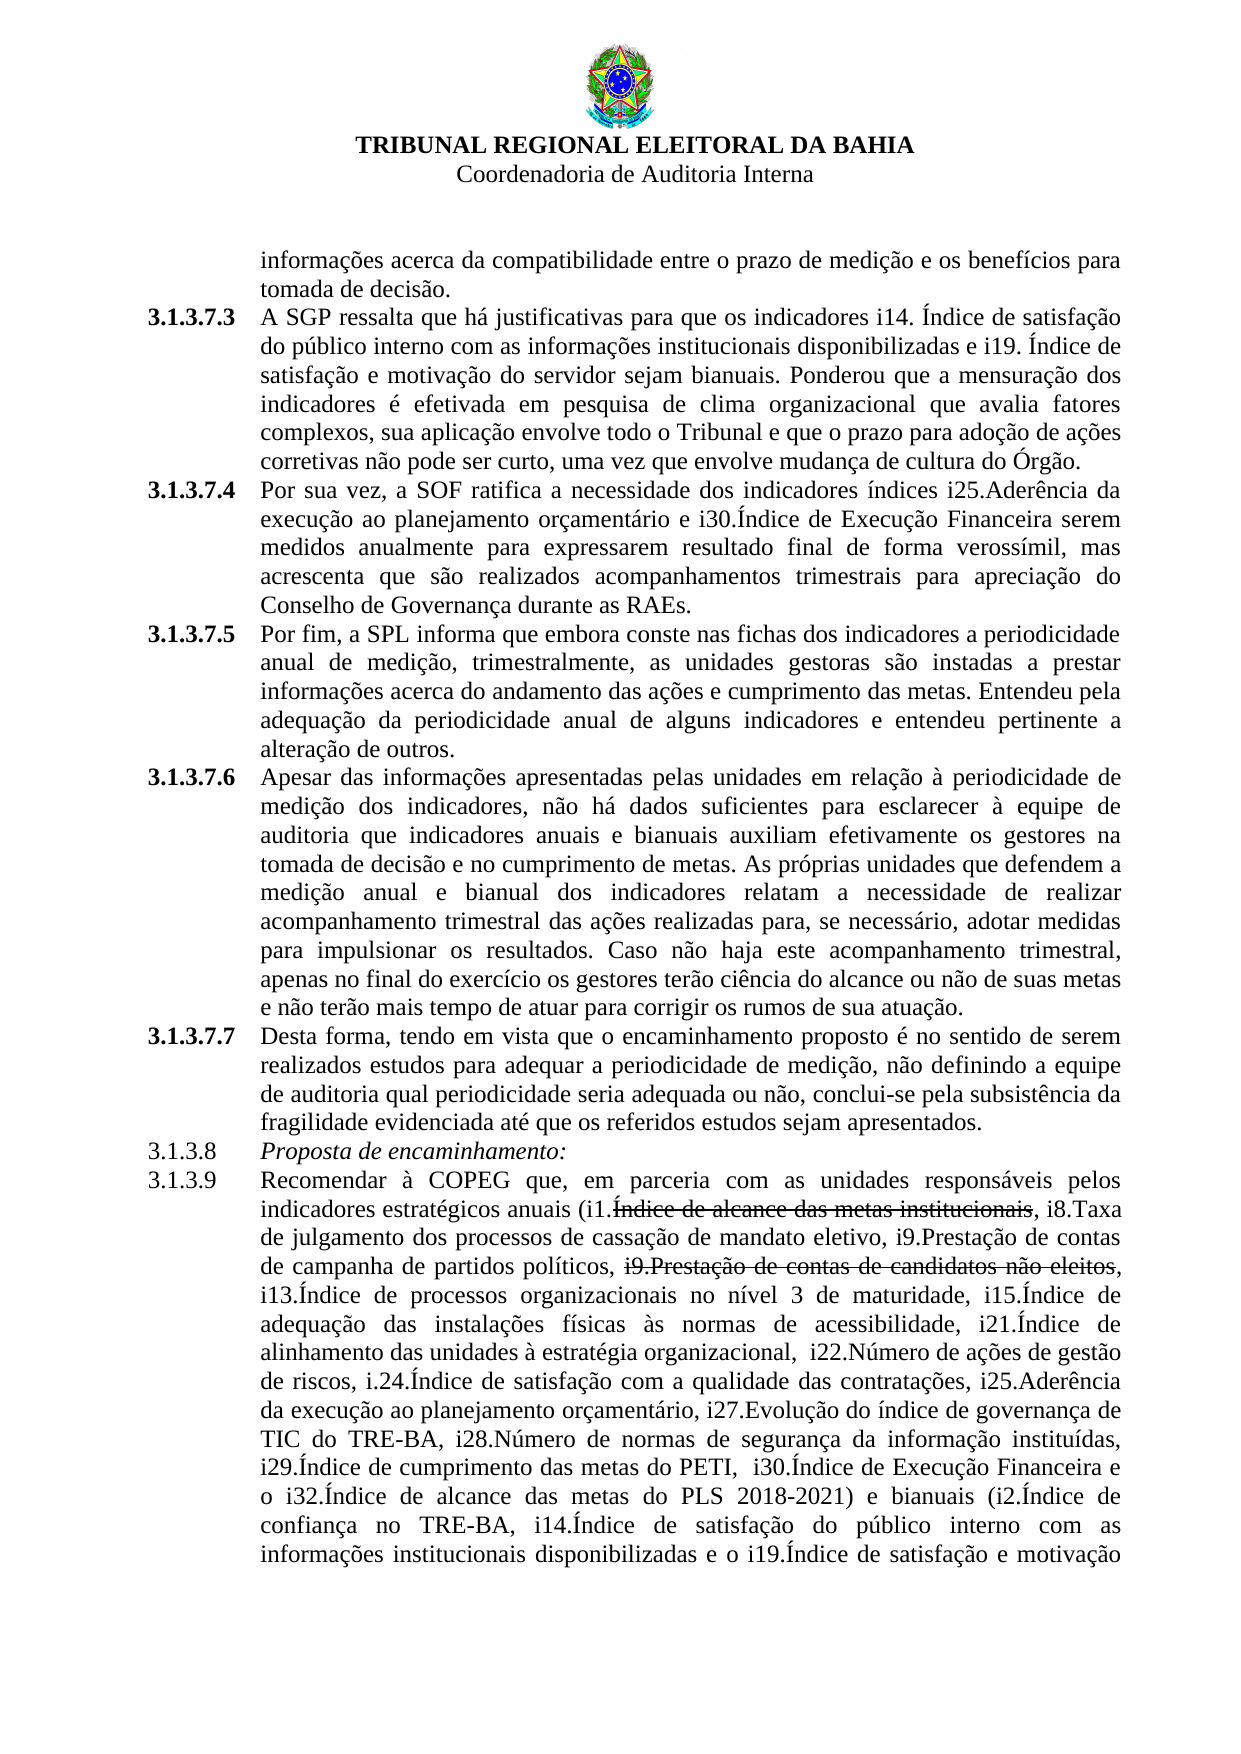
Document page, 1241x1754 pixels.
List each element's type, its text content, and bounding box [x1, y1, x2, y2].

list Por fim, a SPL informa que embora conste nas fichas dos indicadores a periodicidade anual de medição, trimestralmente, as unidades gestoras são instadas a prestar informações acerca do andamento das ações e cumprimento das metas. Entendeu pela adequação da periodicidade anual de alguns indicadores e entendeu pertinente a alteração de outros. [148, 619, 1122, 762]
picture [551, 42, 688, 161]
list Apesar das informações apresentadas pelas unidades em relação à periodicidade de medição dos indicadores, não há dados suficientes para esclarecer à equipe de auditoria que indicadores anuais e bianuais auxiliam efetivamente os gestores na tomada de decisão e no cumprimento de metas. As próprias unidades que defendem a medição anual e bianual dos indicadores relatam a necessidade de realizar acompanhamento trimestral das ações realizadas para, se necessário, adotar medidas para impulsionar os resultados. Caso não haja este acompanhamento trimestral, apenas no final do exercício os gestores terão ciência do alcance ou não de suas metas e não terão mais tempo de atuar para corrigir os rumos de sua atuação. [148, 762, 1122, 1021]
list Proposta de encaminhamento: [148, 1136, 1122, 1165]
list A SGP ressalta que há justificativas para que os indicadores i14. Índice de satisfação do público interno com as informações institucionais disponibilizadas e i19. Índice de satisfação e motivação do servidor sejam bianuais. Ponderou que a mensuração dos indicadores é efetivada em pesquisa de clima organizacional que avalia fatores complexos, sua aplicação envolve todo o Tribunal e que o prazo para adoção de ações corretivas não pode ser curto, uma vez que envolve mudança de cultura do Órgão. [148, 302, 1122, 475]
list Desta forma, tendo em vista que o encaminhamento proposto é no sentido de serem realizados estudos para adequar a periodicidade de medição, não definindo a equipe de auditoria qual periodicidade seria adequada ou não, conclui-se pela subsistência da fragilidade evidenciada até que os referidos estudos sejam apresentados. [148, 1021, 1122, 1136]
list Por sua vez, a SOF ratifica a necessidade dos indicadores índices i25.Aderência da execução ao planejamento orçamentário e i30.Índice de Execução Financeira serem medidos anualmente para expressarem resultado final de forma verossímil, mas acrescenta que são realizados acompanhamentos trimestrais para apreciação do Conselho de Governança durante as RAEs. [148, 475, 1122, 619]
